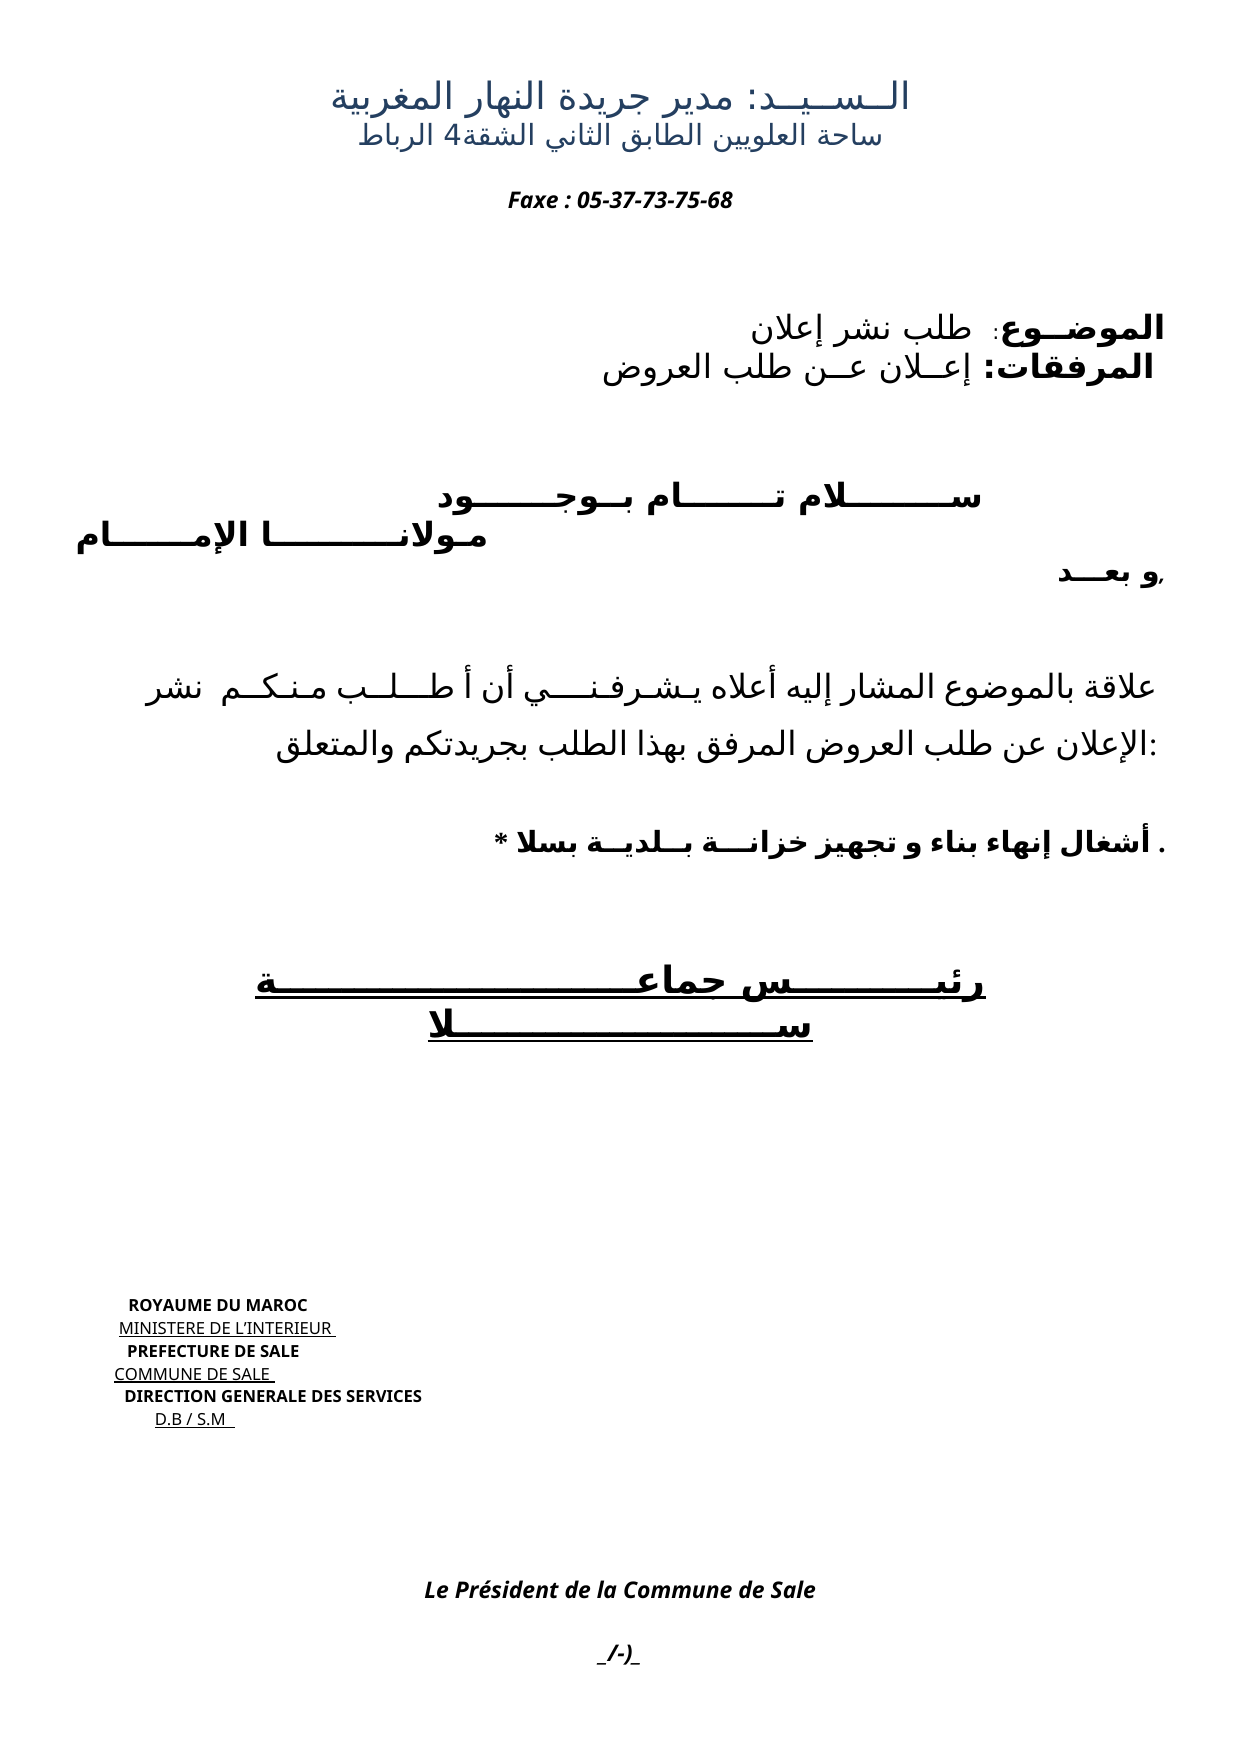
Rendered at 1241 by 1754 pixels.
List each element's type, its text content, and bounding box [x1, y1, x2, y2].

text PREFECTURE DE SALE [75, 1339, 1165, 1362]
text DIRECTION GENERALE DES SERVICES [75, 1385, 1165, 1408]
text رئيـــــــــــس جماعــــــــــــــــــــــــــــة ســـــــــــــــــــــــــلا [75, 959, 1165, 1046]
text Faxe : 05-37-73-75-68 [75, 184, 1165, 215]
subtitle الــســيــد: مدير جريدة النهار المغربية [75, 75, 1165, 119]
text ROYAUME DU MAROC [75, 1294, 1165, 1317]
text COMMUNE DE SALE [75, 1362, 1165, 1385]
text D.B / S.M [75, 1408, 1165, 1430]
text _/-)_ [75, 1637, 1165, 1668]
text علاقة بالموضوع المشار إليه أعلاه يـشـرفـنــــي أن أ طـــلــب مـنـكــم نشر الإعلان عن طلب العروض المرفق بهذا الطلب بجريدتكم والمتعلق: [75, 667, 1157, 763]
subtitle ســـــــــلام تــــــــام بــوجـــــــود مـولانـــــــــــا الإمـــــــام [75, 477, 1165, 554]
text المرفقات: إعــلان عــن طلب العروض [75, 348, 1165, 387]
text MINISTERE DE L’INTERIEUR [75, 1317, 1165, 1339]
subtitle ساحة العلويين الطابق الثاني الشقة4 الرباط [75, 119, 1165, 153]
text * أشغال إنهاء بناء و تجهيز خزانـــة بــلديــة بسلا . [75, 825, 1165, 858]
text الموضــوع: طلب نشر إعلان [75, 309, 1165, 348]
text و بعـــد, [75, 554, 1165, 588]
text Le Président de la Commune de Sale [75, 1574, 1165, 1605]
